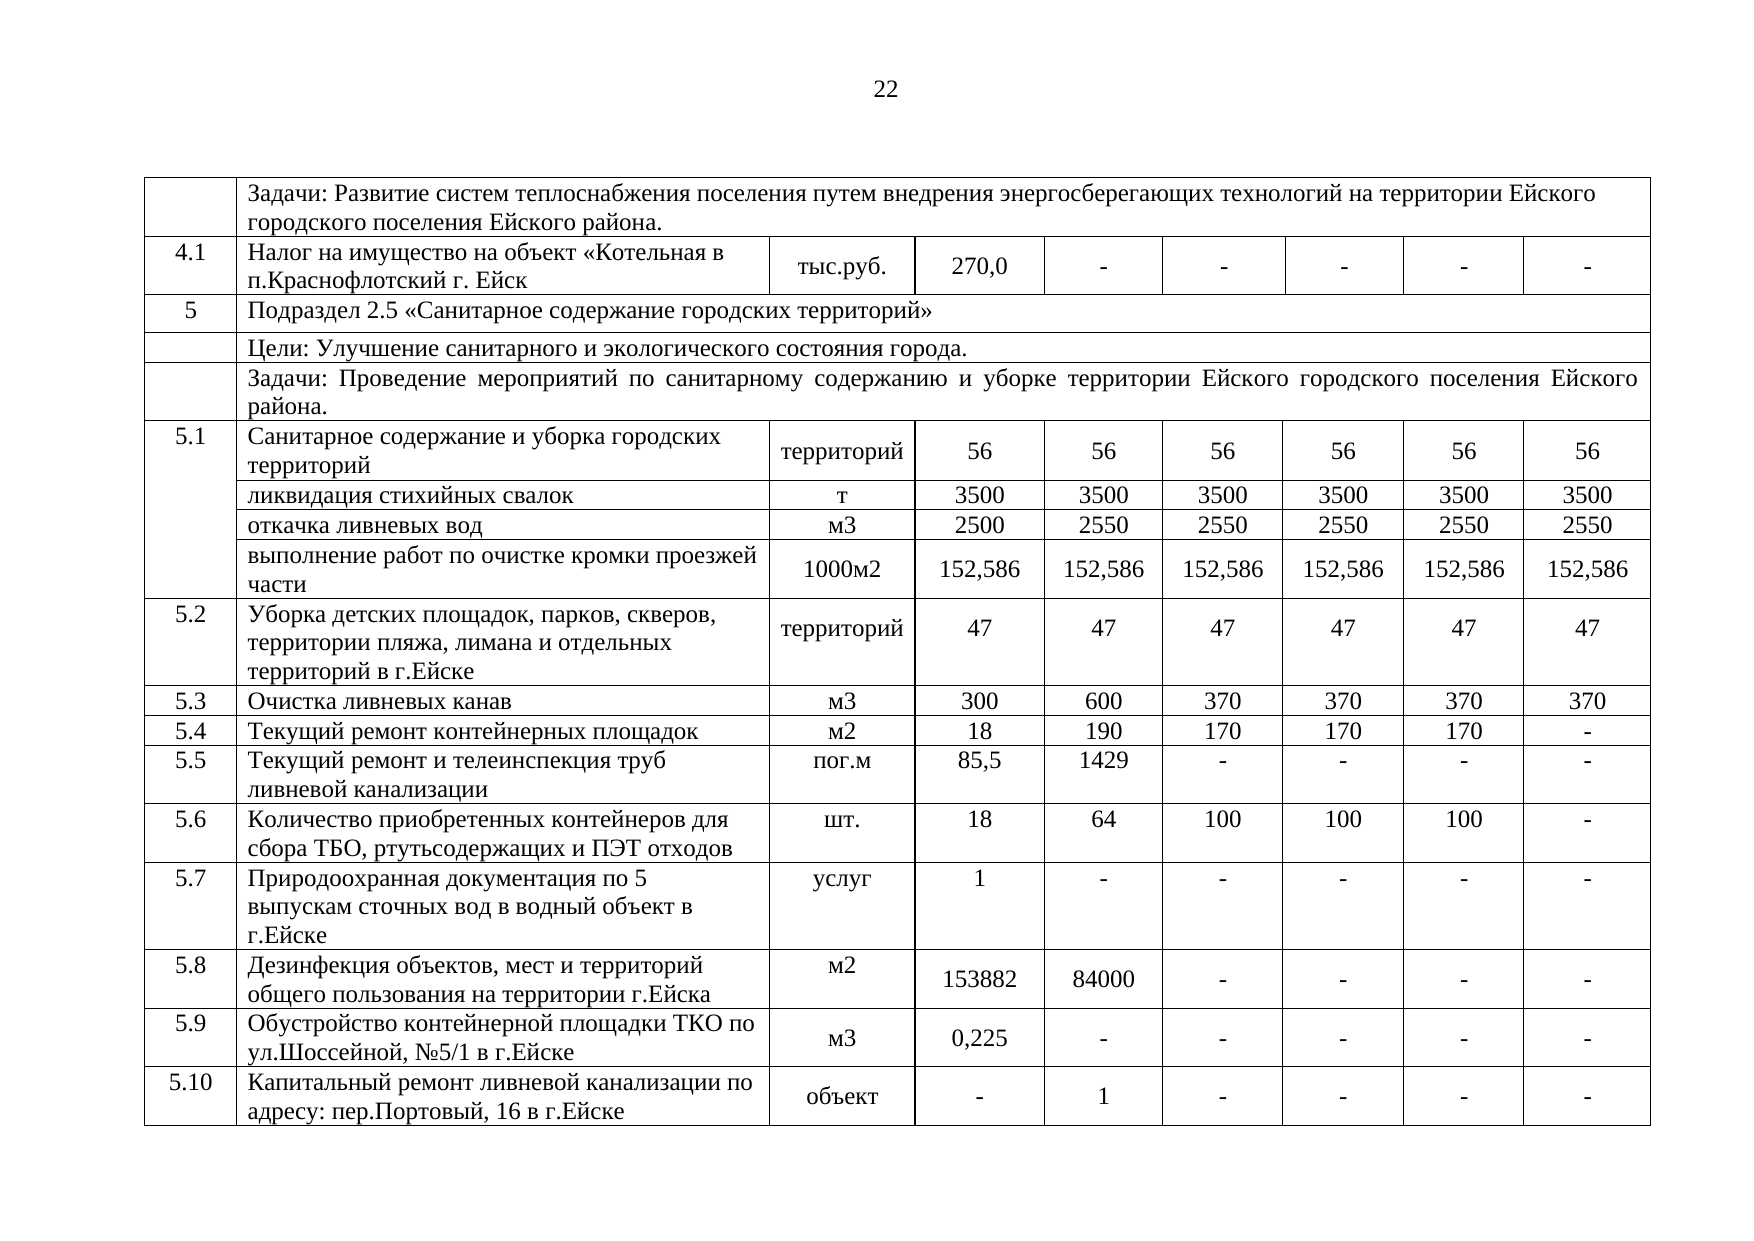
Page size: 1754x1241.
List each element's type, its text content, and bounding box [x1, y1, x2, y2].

table_cell Обустройство контейнерной площадки ТКО по ул.Шоссейной, №5/1 в г.Ейске [237, 1009, 769, 1066]
table_cell 47 [1163, 599, 1282, 685]
table_cell - [1524, 863, 1650, 949]
table_cell 56 [1404, 421, 1523, 479]
table_cell ликвидация стихийных свалок [237, 481, 769, 509]
table_cell м3 [770, 510, 914, 539]
table_cell - [1524, 950, 1650, 1007]
table_cell 5.2 [145, 599, 236, 685]
table_cell Задачи: Проведение мероприятий по санитарному содержанию и уборке территории Ейского городского поселения Ейского района. [237, 363, 1650, 420]
table_cell пог.м [770, 746, 914, 803]
table_cell 5.10 [145, 1067, 236, 1124]
table_cell 3500 [1404, 481, 1523, 509]
table_cell территорий [770, 599, 914, 685]
table_cell 370 [1524, 686, 1650, 715]
table_cell - [1404, 1067, 1523, 1124]
table_cell - [1163, 950, 1282, 1007]
table_cell 600 [1045, 686, 1162, 715]
table_cell 18 [916, 804, 1044, 862]
table_cell услуг [770, 863, 914, 949]
table_cell - [1524, 804, 1650, 862]
table_cell 190 [1045, 716, 1162, 744]
table_cell объект [770, 1067, 914, 1124]
table_cell 5.7 [145, 863, 236, 949]
table_cell 100 [1404, 804, 1523, 862]
table_cell 47 [1283, 599, 1403, 685]
table_cell - [1283, 1067, 1403, 1124]
table_cell 56 [1283, 421, 1403, 479]
table_cell 152,586 [1163, 540, 1282, 598]
table_cell 0,225 [916, 1009, 1044, 1066]
table_cell 152,586 [916, 540, 1044, 598]
table_cell - [1283, 863, 1403, 949]
table_cell 56 [916, 421, 1044, 479]
table_cell Текущий ремонт и телеинспекция труб ливневой канализации [237, 746, 769, 803]
table_cell 300 [916, 686, 1044, 715]
table_cell 4.1 [145, 237, 236, 294]
table_cell 5.6 [145, 804, 236, 862]
table_cell 170 [1404, 716, 1523, 744]
table_cell 5.3 [145, 686, 236, 715]
table_cell 84000 [1045, 950, 1162, 1007]
table_cell тыс.руб. [770, 237, 914, 294]
table_cell м3 [770, 1009, 914, 1066]
table_cell Уборка детских площадок, парков, скверов, территории пляжа, лимана и отдельных территорий в г.Ейске [237, 599, 769, 685]
table_cell 370 [1283, 686, 1403, 715]
table_cell 100 [1283, 804, 1403, 862]
table_cell 3500 [1045, 481, 1162, 509]
table_cell 47 [1524, 599, 1650, 685]
table_cell - [1524, 1067, 1650, 1124]
table_cell Дезинфекция объектов, мест и территорий общего пользования на территории г.Ейска [237, 950, 769, 1007]
table_cell 152,586 [1283, 540, 1403, 598]
table_cell 1 [916, 863, 1044, 949]
table_cell м2 [770, 950, 914, 1007]
table_cell территорий [770, 421, 914, 479]
table_cell - [1524, 716, 1650, 744]
table_cell - [1045, 1009, 1162, 1066]
table_cell 3500 [1163, 481, 1282, 509]
table_cell - [1283, 746, 1403, 803]
table_cell м2 [770, 716, 914, 744]
table_cell - [1283, 1009, 1403, 1066]
table_cell Задачи: Развитие систем теплоснабжения поселения путем внедрения энергосберегающих технологий на территории Ейского городского поселения Ейского района. [237, 178, 1650, 236]
table_cell - [1045, 237, 1162, 294]
table_cell 56 [1524, 421, 1650, 479]
table_cell 85,5 [916, 746, 1044, 803]
table_cell 64 [1045, 804, 1162, 862]
table_cell 5.4 [145, 716, 236, 744]
table_cell 3500 [916, 481, 1044, 509]
table_cell - [1283, 950, 1403, 1007]
table_cell 5.1 [145, 421, 236, 598]
table_cell - [1524, 237, 1650, 294]
table_cell 56 [1163, 421, 1282, 479]
table_cell - [1524, 1009, 1650, 1066]
table_cell т [770, 481, 914, 509]
table_cell Санитарное содержание и уборка городских территорий [237, 421, 769, 479]
table_cell выполнение работ по очистке кромки проезжей части [237, 540, 769, 598]
table_cell 2500 [916, 510, 1044, 539]
table_cell 152,586 [1045, 540, 1162, 598]
table_cell 3500 [1283, 481, 1403, 509]
table_cell Налог на имущество на объект «Котельная в п.Краснофлотский г. Ейск [237, 237, 769, 294]
table_cell 270,0 [916, 237, 1044, 294]
table_cell 2550 [1524, 510, 1650, 539]
table_cell - [1163, 863, 1282, 949]
table_cell Подраздел 2.5 «Санитарное содержание городских территорий» [237, 295, 1650, 332]
table_cell - [916, 1067, 1044, 1124]
table_cell откачка ливневых вод [237, 510, 769, 539]
table_cell 5.9 [145, 1009, 236, 1066]
table_cell Количество приобретенных контейнеров для сбора ТБО, ртутьсодержащих и ПЭТ отходов [237, 804, 769, 862]
table_cell 18 [916, 716, 1044, 744]
table_cell - [1404, 746, 1523, 803]
table_cell 2550 [1045, 510, 1162, 539]
table_cell 5.5 [145, 746, 236, 803]
table_cell 1 [1045, 1067, 1162, 1124]
table_cell - [1404, 1009, 1523, 1066]
table_cell [145, 333, 236, 362]
table_cell 152,586 [1524, 540, 1650, 598]
table_cell 5.8 [145, 950, 236, 1007]
table_cell 152,586 [1404, 540, 1523, 598]
table_cell 2550 [1283, 510, 1403, 539]
table_cell - [1163, 237, 1285, 294]
table_cell 2550 [1163, 510, 1282, 539]
table_cell шт. [770, 804, 914, 862]
table_cell - [1163, 1009, 1282, 1066]
table_cell [145, 178, 236, 236]
table_cell - [1286, 237, 1403, 294]
table_cell Капитальный ремонт ливневой канализации по адресу: пер.Портовый, 16 в г.Ейске [237, 1067, 769, 1124]
table_cell - [1404, 950, 1523, 1007]
table_cell - [1404, 237, 1523, 294]
table_cell 100 [1163, 804, 1282, 862]
table_cell - [1163, 746, 1282, 803]
table_cell 170 [1283, 716, 1403, 744]
table_cell - [1045, 863, 1162, 949]
table_cell Цели: Улучшение санитарного и экологического состояния города. [237, 333, 1650, 362]
table_cell м3 [770, 686, 914, 715]
table_cell 47 [1045, 599, 1162, 685]
table_cell 2550 [1404, 510, 1523, 539]
table_cell 1429 [1045, 746, 1162, 803]
table_cell Природоохранная документация по 5 выпускам сточных вод в водный объект в г.Ейске [237, 863, 769, 949]
table_cell - [1163, 1067, 1282, 1124]
table_cell [145, 363, 236, 420]
table_cell 47 [1404, 599, 1523, 685]
table_cell - [1404, 863, 1523, 949]
table_cell 5 [145, 295, 236, 332]
table_cell Текущий ремонт контейнерных площадок [237, 716, 769, 744]
table_cell 47 [916, 599, 1044, 685]
table_cell 56 [1045, 421, 1162, 479]
table_cell 170 [1163, 716, 1282, 744]
table_cell Очистка ливневых канав [237, 686, 769, 715]
table_cell 3500 [1524, 481, 1650, 509]
table_cell - [1524, 746, 1650, 803]
table_cell 370 [1163, 686, 1282, 715]
table_cell 1000м2 [770, 540, 914, 598]
table_cell 370 [1404, 686, 1523, 715]
table_cell 153882 [916, 950, 1044, 1007]
